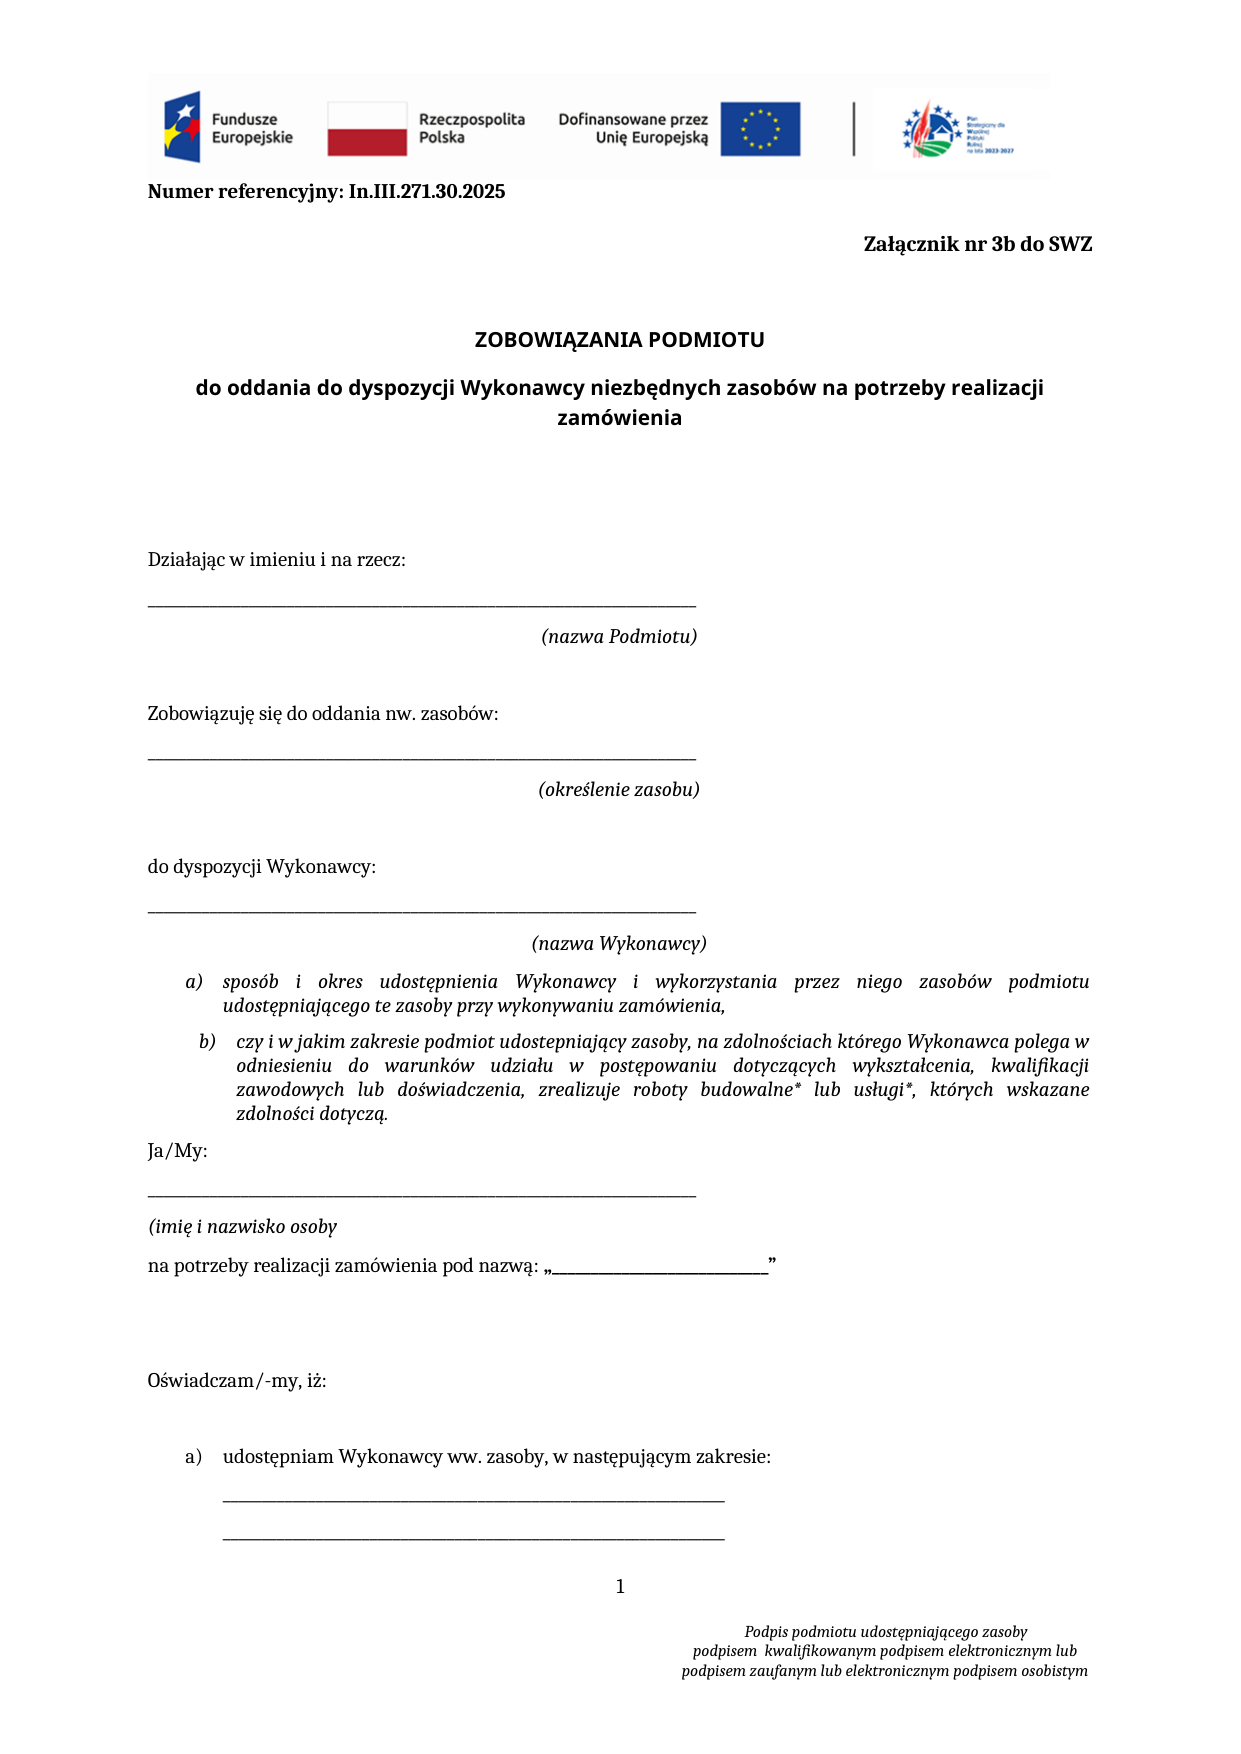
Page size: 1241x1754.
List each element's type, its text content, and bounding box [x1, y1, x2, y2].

text _________________________________________________________________ [223, 1520, 1093, 1544]
text do oddania do dyspozycji Wykonawcy niezbędnych zasobów na potrzeby realizacji zamówienia [148, 373, 1093, 432]
text ZOBOWIĄZANIA PODMIOTU [148, 326, 1093, 354]
text Zobowiązuję się do oddania nw. zasobów: [148, 701, 1093, 725]
text Załącznik nr 3b do SWZ [694, 231, 1093, 257]
text (imię i nazwisko osoby [148, 1215, 1093, 1239]
picture [147, 73, 1051, 180]
text _______________________________________________________________________ [148, 893, 1093, 917]
text _________________________________________________________________ [223, 1481, 1093, 1505]
text (nazwa Podmiotu) [148, 624, 1093, 648]
text _______________________________________________________________________ [148, 586, 1093, 610]
text na potrzeby realizacji zamówienia pod nazwą: „____________________________” [148, 1253, 1093, 1277]
list udostępniam Wykonawcy ww. zasoby, w następującym zakresie: [185, 1445, 1093, 1469]
text _______________________________________________________________________ [148, 739, 1093, 763]
text (określenie zasobu) [148, 778, 1093, 802]
list czy i w jakim zakresie podmiot udostepniający zasoby, na zdolnościach którego Wykonawca polega w odniesieniu do warunków udziału w postępowaniu dotyczących wykształcenia, kwalifikacji zawodowych lub doświadczenia, zrealizuje roboty budowalne* lub usługi*, których wskazane zdolności dotyczą. [199, 1030, 1093, 1126]
list sposób i okres udostępnienia Wykonawcy i wykorzystania przez niego zasobów podmiotu udostępniającego te zasoby przy wykonywaniu zamówienia, [185, 969, 1093, 1017]
text (nazwa Wykonawcy) [148, 931, 1093, 955]
text do dyspozycji Wykonawcy: [148, 854, 1093, 878]
text Działając w imieniu i na rzecz: [148, 548, 1093, 572]
text Ja/My: [148, 1138, 1093, 1162]
text _______________________________________________________________________ [148, 1177, 1093, 1201]
text Oświadczam/-my, iż: [148, 1368, 1093, 1392]
